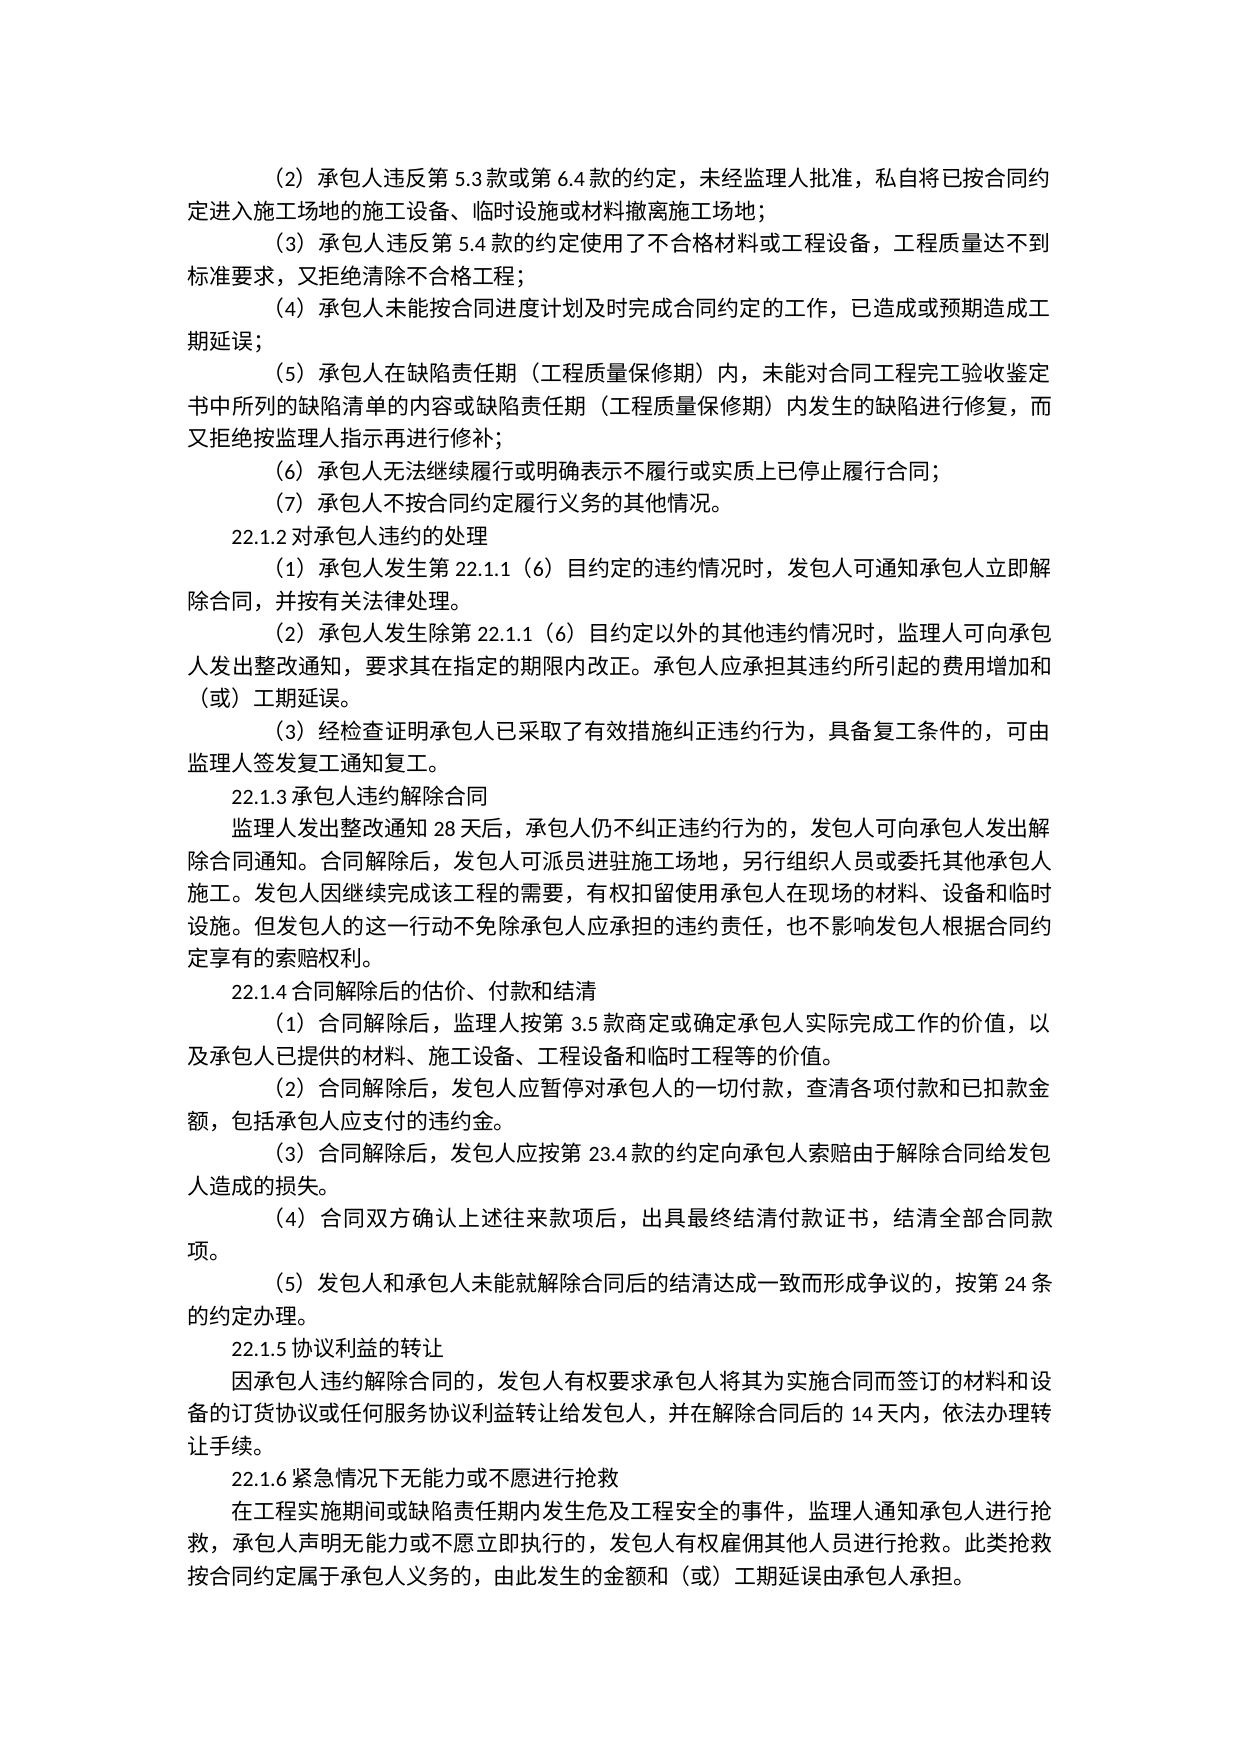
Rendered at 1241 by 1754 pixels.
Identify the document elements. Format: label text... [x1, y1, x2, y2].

text （1）合同解除后，监理人按第3.5款商定或确定承包人实际完成工作的价值，以及承包人已提供的材料、施工设备、工程设备和临时工程等的价值。 [187, 1007, 1053, 1072]
text （5）承包人在缺陷责任期（工程质量保修期）内，未能对合同工程完工验收鉴定书中所列的缺陷清单的内容或缺陷责任期（工程质量保修期）内发生的缺陷进行修复，而又拒绝按监理人指示再进行修补； [187, 357, 1053, 454]
text （4）承包人未能按合同进度计划及时完成合同约定的工作，已造成或预期造成工期延误； [187, 292, 1053, 357]
text 因承包人违约解除合同的，发包人有权要求承包人将其为实施合同而签订的材料和设备的订货协议或任何服务协议利益转让给发包人，并在解除合同后的14天内，依法办理转让手续。 [187, 1364, 1053, 1462]
text （6）承包人无法继续履行或明确表示不履行或实质上已停止履行合同； [187, 454, 1053, 487]
text （7）承包人不按合同约定履行义务的其他情况。 [187, 487, 1053, 519]
text （2）合同解除后，发包人应暂停对承包人的一切付款，查清各项付款和已扣款金额，包括承包人应支付的违约金。 [187, 1072, 1053, 1137]
text 22.1.5协议利益的转让 [187, 1332, 1053, 1364]
text （3）合同解除后，发包人应按第23.4款的约定向承包人索赔由于解除合同给发包人造成的损失。 [187, 1137, 1053, 1202]
text （1）承包人发生第22.1.1（6）目约定的违约情况时，发包人可通知承包人立即解除合同，并按有关法律处理。 [187, 552, 1053, 617]
text 在工程实施期间或缺陷责任期内发生危及工程安全的事件，监理人通知承包人进行抢救，承包人声明无能力或不愿立即执行的，发包人有权雇佣其他人员进行抢救。此类抢救按合同约定属于承包人义务的，由此发生的金额和（或）工期延误由承包人承担。 [187, 1494, 1053, 1592]
text （2）承包人发生除第22.1.1（6）目约定以外的其他违约情况时，监理人可向承包人发出整改通知，要求其在指定的期限内改正。承包人应承担其违约所引起的费用增加和（或）工期延误。 [187, 617, 1053, 714]
text （3）承包人违反第5.4款的约定使用了不合格材料或工程设备，工程质量达不到标准要求，又拒绝清除不合格工程； [187, 227, 1053, 292]
text （2）承包人违反第5.3款或第6.4款的约定，未经监理人批准，私自将已按合同约定进入施工场地的施工设备、临时设施或材料撤离施工场地； [187, 162, 1053, 227]
text 22.1.3承包人违约解除合同 [187, 779, 1053, 812]
text （4）合同双方确认上述往来款项后，出具最终结清付款证书，结清全部合同款项。 [187, 1202, 1053, 1267]
text 监理人发出整改通知28天后，承包人仍不纠正违约行为的，发包人可向承包人发出解除合同通知。合同解除后，发包人可派员进驻施工场地，另行组织人员或委托其他承包人施工。发包人因继续完成该工程的需要，有权扣留使用承包人在现场的材料、设备和临时设施。但发包人的这一行动不免除承包人应承担的违约责任，也不影响发包人根据合同约定享有的索赔权利。 [187, 812, 1053, 974]
text 22.1.2对承包人违约的处理 [187, 519, 1053, 552]
text 22.1.4合同解除后的估价、付款和结清 [187, 974, 1053, 1007]
text （5）发包人和承包人未能就解除合同后的结清达成一致而形成争议的，按第24条的约定办理。 [187, 1267, 1053, 1332]
text 22.1.6紧急情况下无能力或不愿进行抢救 [187, 1462, 1053, 1494]
text （3）经检查证明承包人已采取了有效措施纠正违约行为，具备复工条件的，可由监理人签发复工通知复工。 [187, 714, 1053, 779]
